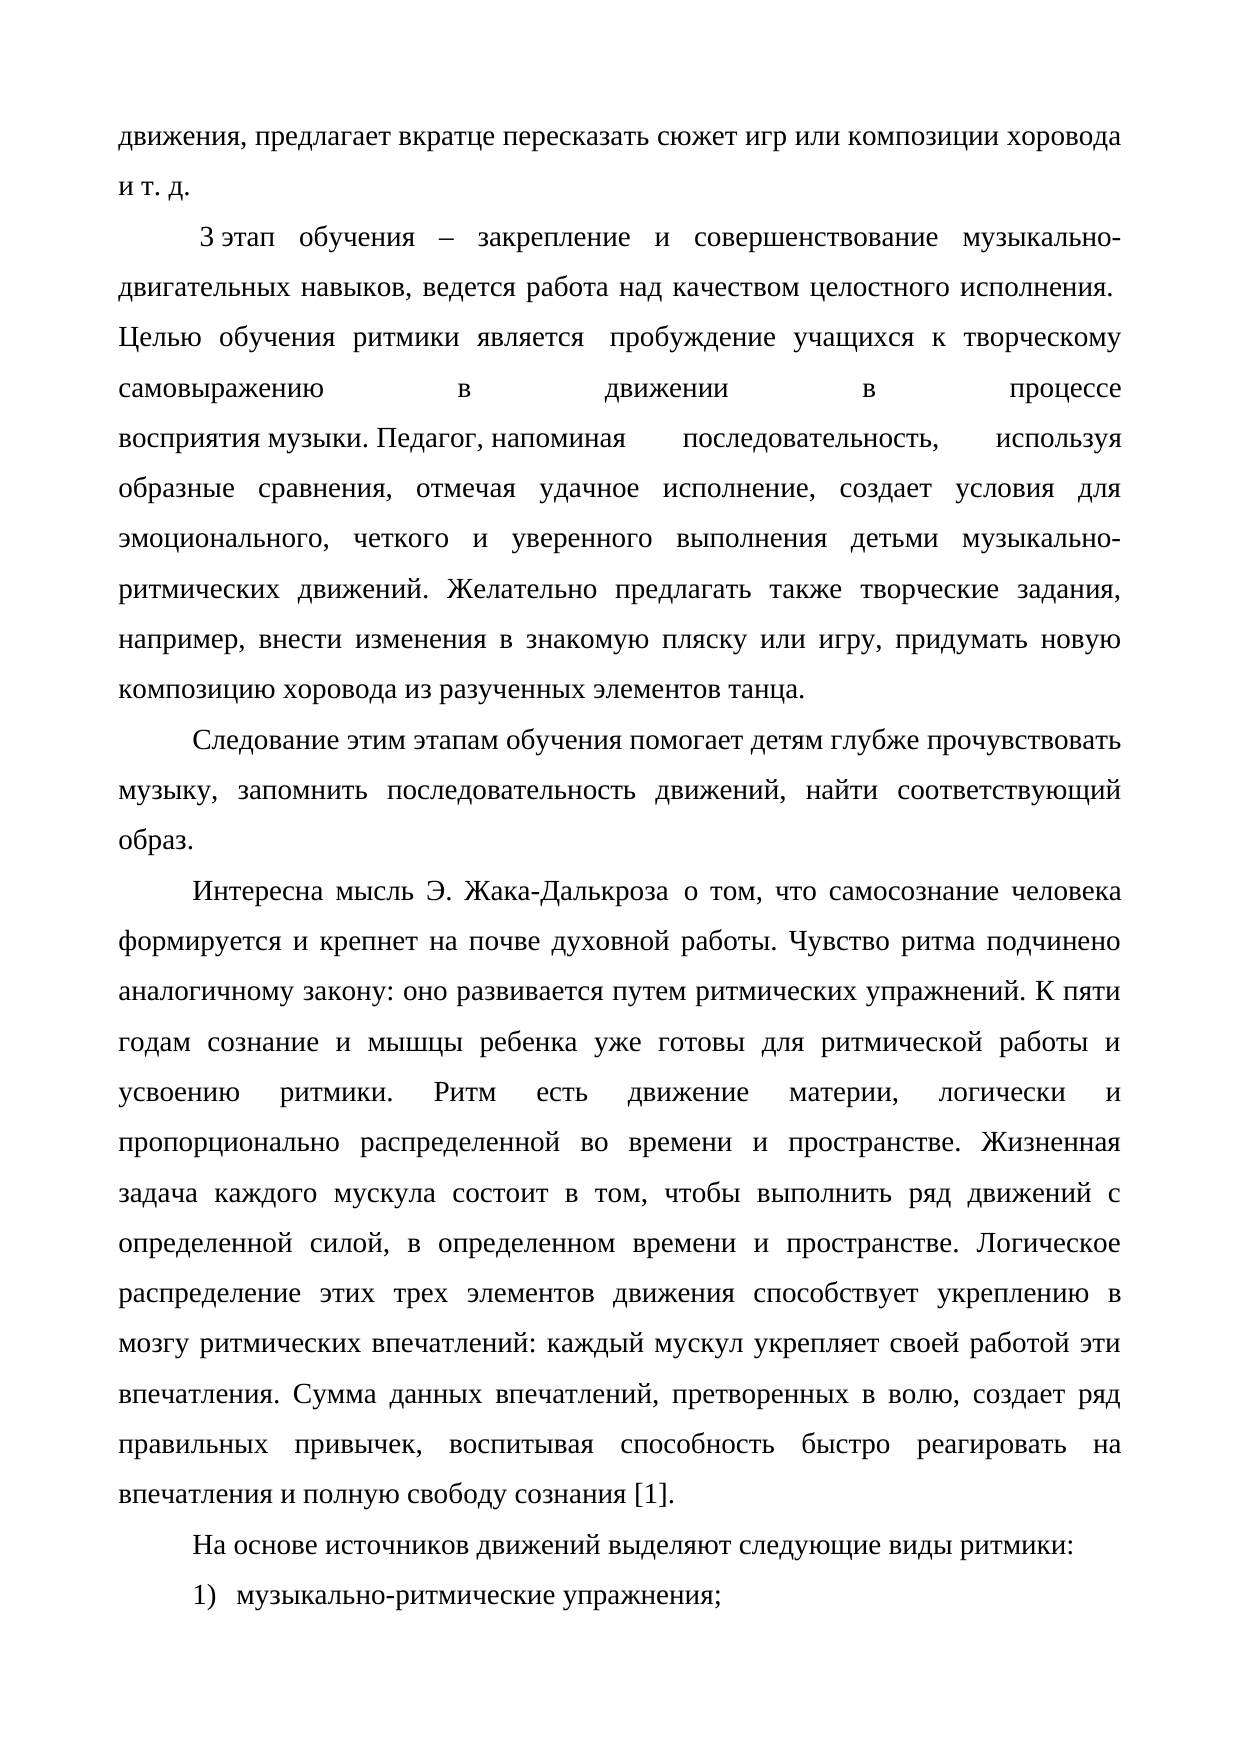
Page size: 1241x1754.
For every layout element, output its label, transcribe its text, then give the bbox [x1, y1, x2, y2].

text 3 этап обучения – закрепление и совершенствование музыкально-двигательных навыков, ведется работа над качеством целостного исполнения. Целью обучения ритмики является пробуждение учащихся к творческому самовыражению в движении в процессе восприятия музыки. Педагог, напоминая последовательность, используя образные сравнения, отмечая удачное исполнение, создает условия для эмоционального, четкого и уверенного выполнения детьми музыкально-ритмических движений. Желательно предлагать также творческие задания, например, внести изменения в знакомую пляску или игру, придумать новую композицию хоровода из разученных элементов танца. [118, 219, 1122, 705]
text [118, 118, 1122, 202]
list музыкально-ритмические упражнения; [118, 1577, 1122, 1611]
text На основе источников движений выделяют следующие виды ритмики: [118, 1527, 1122, 1560]
text Интересна мысль Э. Жака-Далькроза о том, что самосознание человека формируется и крепнет на почве духовной работы. Чувство ритма подчинено аналогичному закону: оно развивается путем ритмических упражнений. К пяти годам сознание и мышцы ребенка уже готовы для ритмической работы и усвоению ритмики. Ритм есть движение материи, логически и пропорционально распределенной во времени и пространстве. Жизненная задача каждого мускула состоит в том, чтобы выполнить ряд движений с определенной силой, в определенном времени и пространстве. Логическое распределение этих трех элементов движения способствует укреплению в мозгу ритмических впечатлений: каждый мускул укрепляет своей работой эти впечатления. Сумма данных впечатлений, претворенных в волю, создает ряд правильных привычек, воспитывая способность быстро реагировать на впечатления и полную свободу сознания [1]. [118, 873, 1122, 1510]
text Следование этим этапам обучения помогает детям глубже прочувствовать музыку, запомнить последовательность движений, найти соответствующий образ. [118, 722, 1122, 856]
